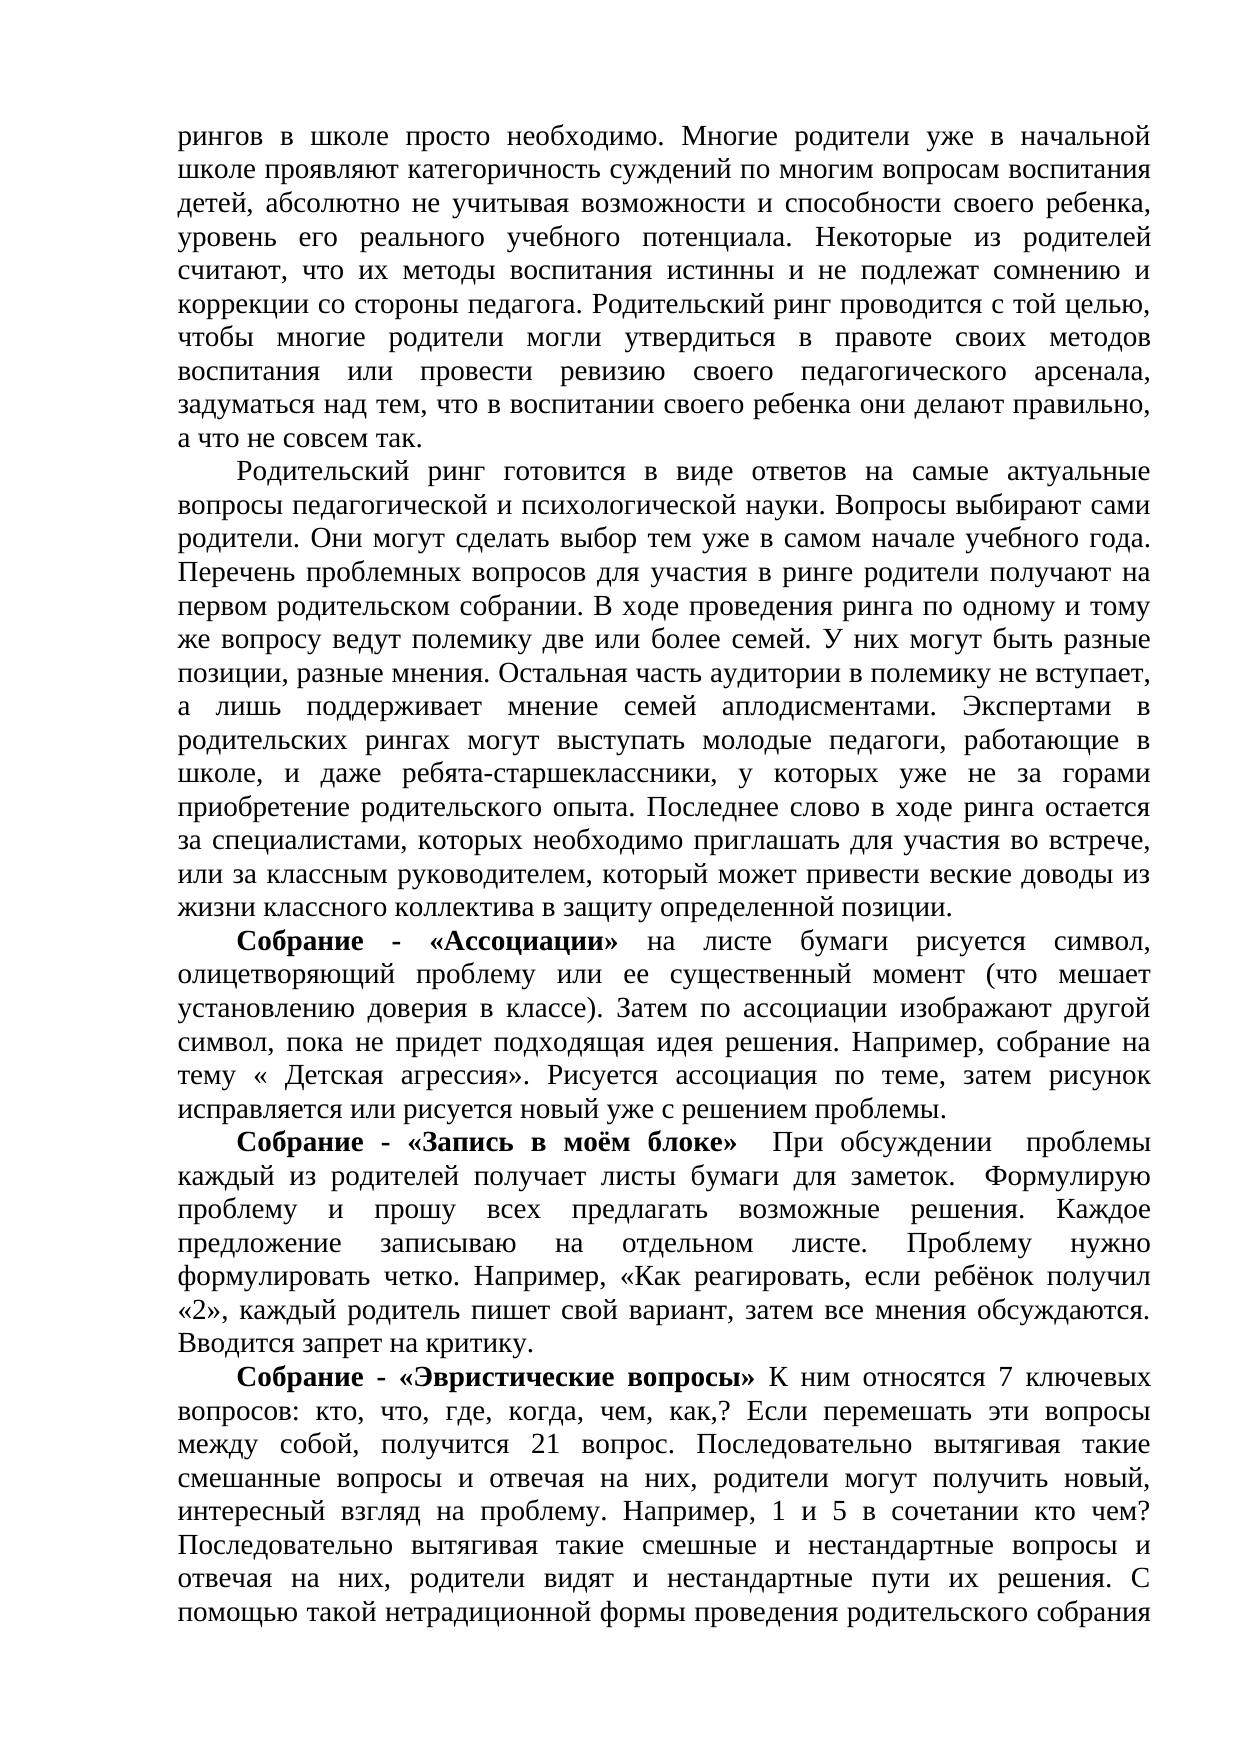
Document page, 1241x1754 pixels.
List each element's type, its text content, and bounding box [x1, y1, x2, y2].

text Собрание - «Ассоциации» на листе бумаги рисуется символ, олицетворяющий проблему или ее существенный момент (что мешает установлению доверия в классе). Затем по ассоциации изображают другой символ, пока не придет подходящая идея решения. Например, собрание на тему « Детская агрессия». Рисуется ассоциация по теме, затем рисунок исправляется или рисуется новый уже с решением проблемы. [177, 923, 1152, 1124]
text Родительский ринг готовится в виде ответов на самые актуальные вопросы педагогической и психологической науки. Вопросы выбирают сами родители. Они могут сделать выбор тем уже в самом начале учебного года. Перечень проблемных вопросов для участия в ринге родители получают на первом родительском собрании. В ходе проведения ринга по одному и тому же вопросу ведут полемику две или более семей. У них могут быть разные позиции, разные мнения. Остальная часть аудитории в полемику не вступает, а лишь поддерживает мнение семей аплодисментами. Экспертами в родительских рингах могут выступать молодые педагоги, работающие в школе, и даже ребята-старшеклассники, у которых уже не за горами приобретение родительского опыта. Последнее слово в ходе ринга остается за специалистами, которых необходимо приглашать для участия во встрече, или за классным руководителем, который может привести веские доводы из жизни классного коллектива в защиту определенной позиции. [177, 453, 1152, 923]
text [177, 1359, 1152, 1627]
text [177, 118, 1152, 453]
text Собрание - «Запись в моём блоке» При обсуждении проблемы каждый из родителей получает листы бумаги для заметок. Формулирую проблему и прошу всех предлагать возможные решения. Каждое предложение записываю на отдельном листе. Проблему нужно формулировать четко. Например, «Как реагировать, если ребёнок получил «2», каждый родитель пишет свой вариант, затем все мнения обсуждаются. Вводится запрет на критику. [177, 1124, 1152, 1359]
